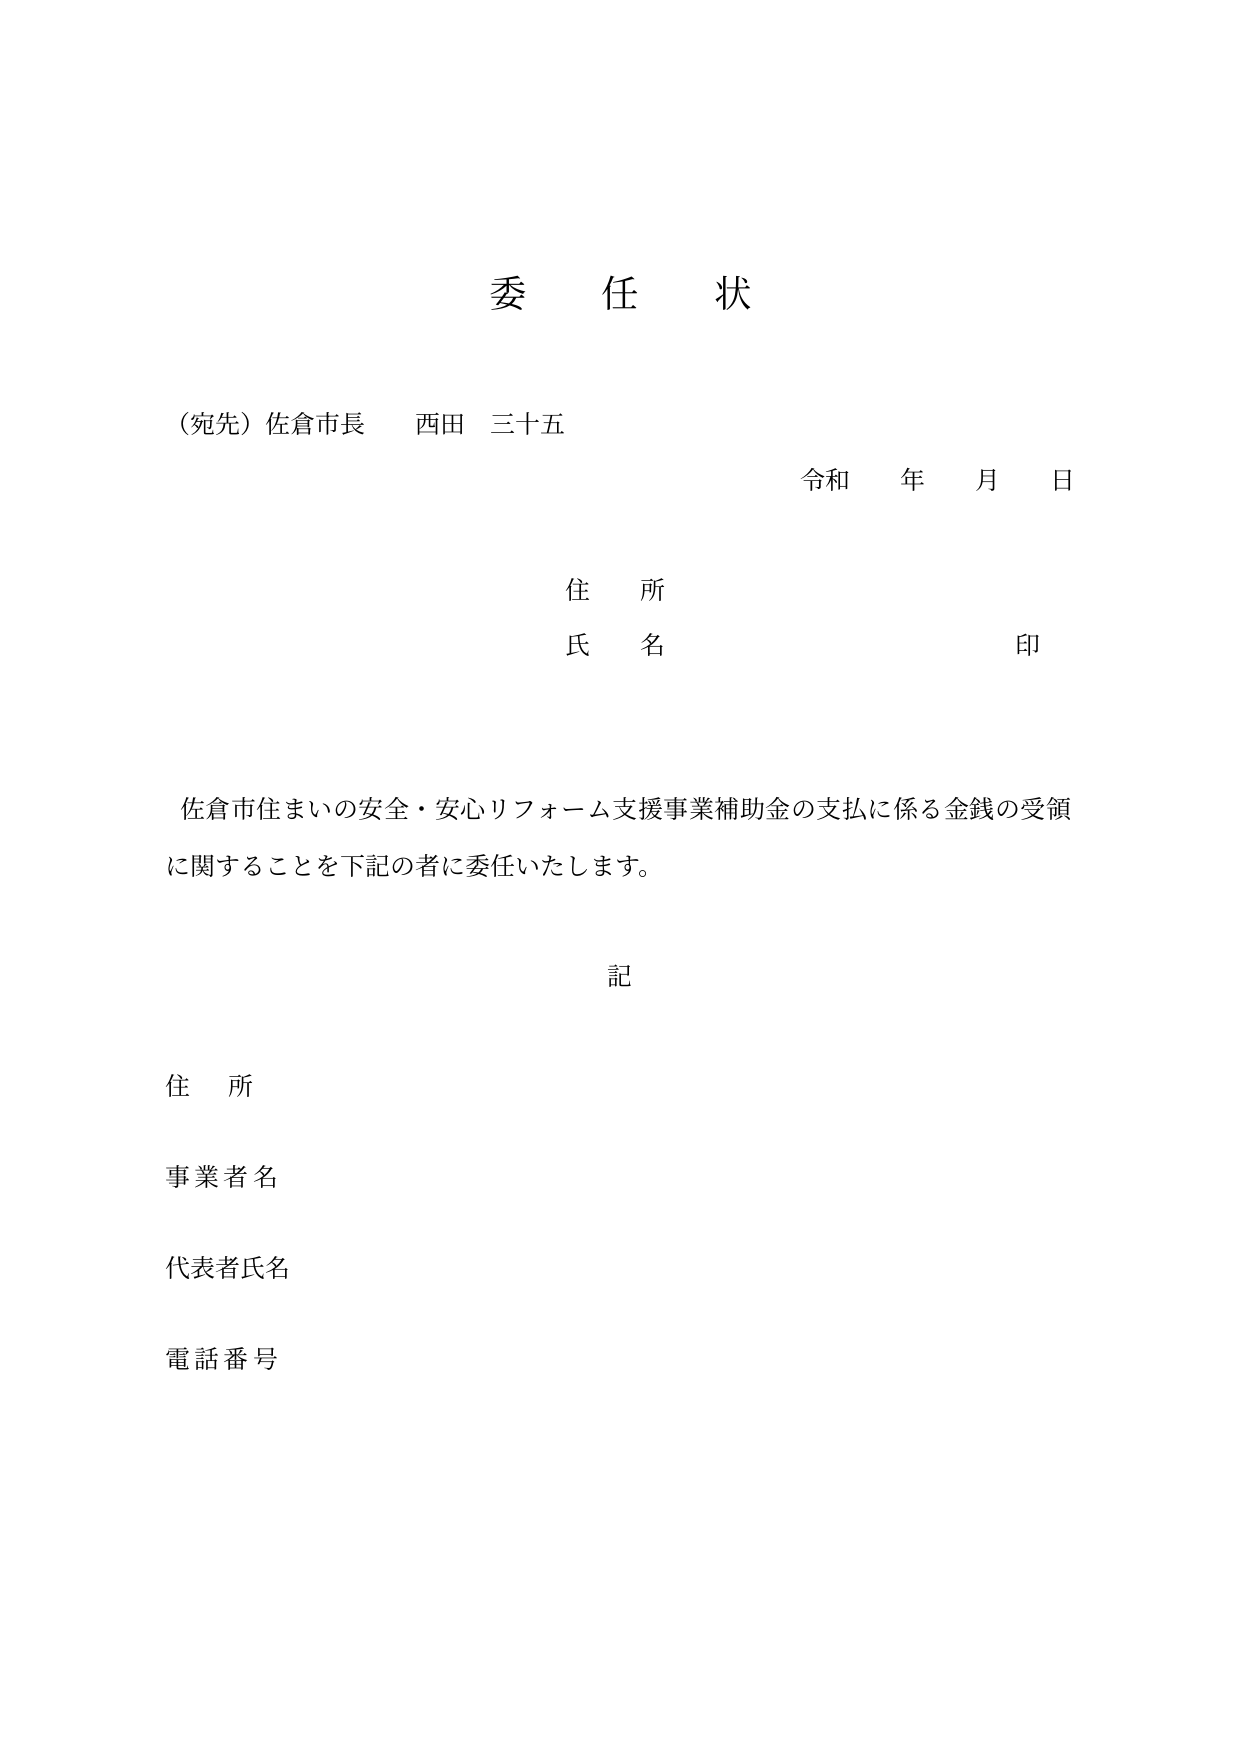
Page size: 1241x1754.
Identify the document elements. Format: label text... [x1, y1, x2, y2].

text 住 所 [165, 569, 1075, 607]
text 令和 年 月 日 [165, 460, 1075, 497]
text 氏 名 印 [165, 625, 1075, 662]
text 佐倉市住まいの安全・安心リフォーム支援事業補助金の支払に係る金銭の受領に関することを下記の者に委任いたします。 [165, 789, 1075, 883]
text 代表者氏名 [165, 1248, 1075, 1286]
text 委 任 状 [165, 254, 1075, 329]
text 住所 [165, 1065, 1075, 1103]
text 記 [165, 956, 1075, 993]
text 電話番号 [165, 1339, 1075, 1377]
text （宛先）佐倉市長 西田 三十五 [165, 404, 1075, 442]
text 事業者名 [165, 1157, 1075, 1194]
